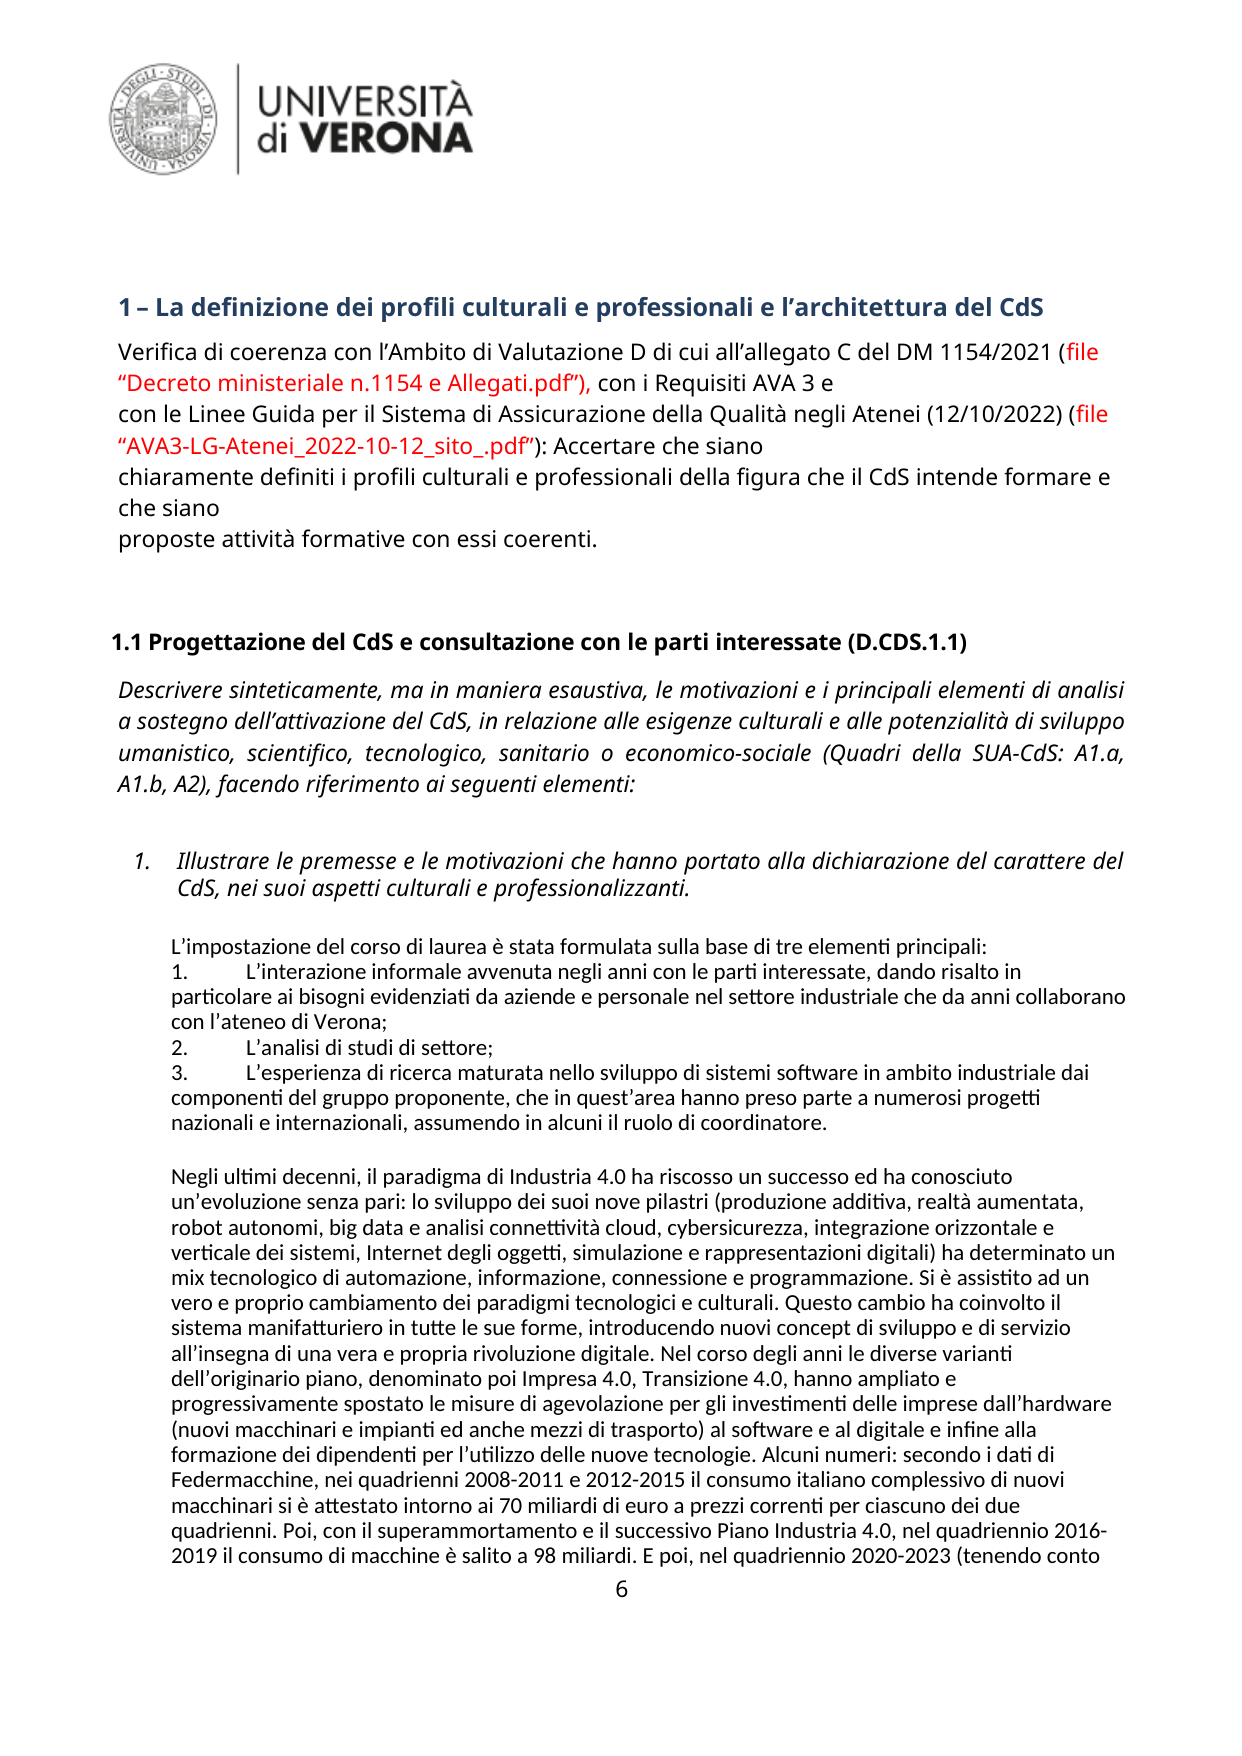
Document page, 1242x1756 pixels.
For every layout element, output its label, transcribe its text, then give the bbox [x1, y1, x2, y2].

text 3. L’esperienza di ricerca maturata nello sviluppo di sistemi software in ambito industriale dai componenti del gruppo proponente, che in quest’area hanno preso parte a numerosi progetti nazionali e internazionali, assumendo in alcuni il ruolo di coordinatore. [171, 1061, 1128, 1137]
text Verifica di coerenza con l’Ambito di Valutazione D di cui all’allegato C del DM 1154/2021 (file “Decreto ministeriale n.1154 e Allegati.pdf”), con i Requisiti AVA 3 e con le Linee Guida per il Sistema di Assicurazione della Qualità negli Atenei (12/10/2022) (file “AVA3-LG-Atenei_2022-10-12_sito_.pdf”): Accertare che siano chiaramente definiti i profili culturali e professionali della figura che il CdS intende formare e che siano proposte attività formative con essi coerenti. [118, 336, 1148, 555]
text Negli ultimi decenni, il paradigma di Industria 4.0 ha riscosso un successo ed ha conosciuto un’evoluzione senza pari: lo sviluppo dei suoi nove pilastri (produzione additiva, realtà aumentata, [171, 1164, 1128, 1215]
text L’impostazione del corso di laurea è stata formulata sulla base di tre elementi principali: [171, 934, 1128, 960]
list Progettazione del CdS e consultazione con le parti interessate (D.CDS.1.1) [111, 626, 1148, 657]
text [171, 1215, 1128, 1569]
list Illustrare le premesse e le motivazioni che hanno portato alla dichiarazione del carattere del CdS, nei suoi aspetti culturali e professionalizzanti. [133, 847, 1128, 903]
subtitle – La definizione dei profili culturali e professionali e l’architettura del CdS [118, 290, 1148, 324]
text 2. L’analisi di studi di settore; [171, 1036, 1128, 1061]
text Descrivere sinteticamente, ma in maniera esaustiva, le motivazioni e i principali elementi di analisi a sostegno dell’attivazione del CdS, in relazione alle esigenze culturali e alle potenzialità di sviluppo umanistico, scientifico, tecnologico, sanitario o economico-sociale (Quadri della SUA-CdS: A1.a, A1.b, A2), facendo riferimento ai seguenti elementi: [118, 674, 1129, 799]
text 1. L’interazione informale avvenuta negli anni con le parti interessate, dando risalto in particolare ai bisogni evidenziati da aziende e personale nel settore industriale che da anni collaborano con l’ateneo di Verona; [171, 960, 1128, 1036]
